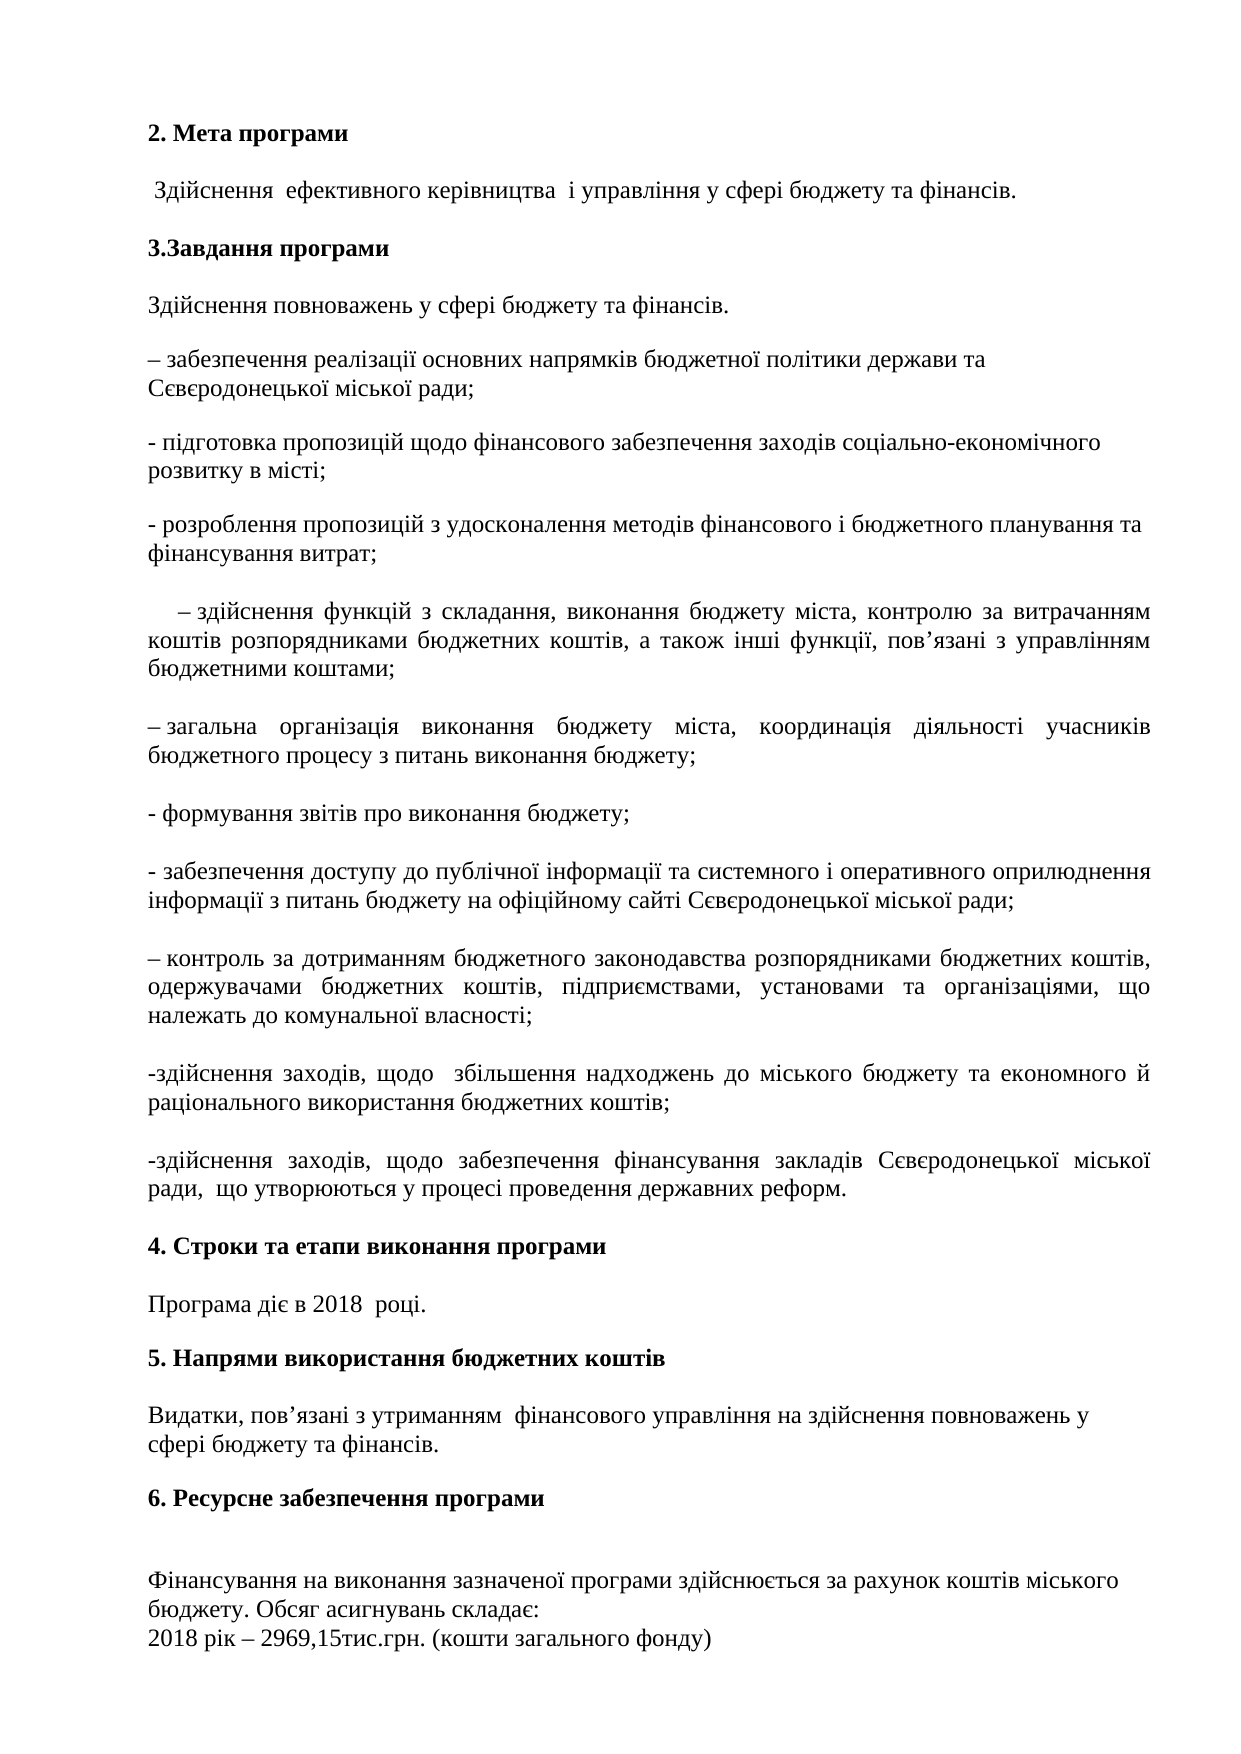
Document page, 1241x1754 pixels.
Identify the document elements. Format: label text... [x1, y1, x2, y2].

text 5. Напрями використання бюджетних коштів Видатки, пов’язані з утриманням фінансового управління на здійснення повноважень у сфері бюджету та фінансів. [148, 1343, 1152, 1458]
text –​ здійснення функцій з складання, виконання бюджету міста, контролю за витрачанням коштів розпорядниками бюджетних коштів, а також інші функції, пов’язані з управлінням бюджетними коштами; [148, 596, 1152, 682]
text 4. Строки та етапи виконання програми Програма діє в 2018 році. [148, 1231, 1152, 1318]
text –​ забезпечення реалізації основних напрямків бюджетної політики держави та Сєвєродонецької міської ради; [148, 344, 1152, 402]
text Фінансування на виконання зазначеної програми здійснюється за рахунок коштів міського бюджету. Обсяг асигнувань складає: 2018 рік – 2969,15тис.грн. (кошти загального фонду) [148, 1536, 1152, 1651]
text - розроблення пропозицій з удосконалення методів фінансового і бюджетного планування та фінансування витрат; [148, 509, 1152, 567]
text - забезпечення доступу до публічної інформації та системного і оперативного оприлюднення інформації з питань бюджету на офіційному сайті Сєвєродонецької міської ради; [148, 856, 1152, 913]
text -здійснення заходів, щодо забезпечення фінансування закладів Сєвєродонецької міської ради, що утворюються у процесі проведення державних реформ. [148, 1145, 1152, 1202]
text -здійснення заходів, щодо збільшення надходжень до міського бюджету та економного й раціонального використання бюджетних коштів; [148, 1058, 1152, 1116]
text 2. Мета програми Здійснення ефективного керівництва і управління у сфері бюджету та фінансів. [148, 118, 1152, 204]
text - формування звітів про виконання бюджету; [148, 798, 1152, 827]
text –​ контроль за дотриманням бюджетного законодавства розпорядниками бюджетних коштів, одержувачами бюджетних коштів, підприємствами, установами та організаціями, що належать до комунальної власності; [148, 943, 1152, 1029]
text 6. Ресурсне забезпечення програми [148, 1483, 1152, 1511]
text - підготовка пропозицій щодо фінансового забезпечення заходів соціально-економічного розвитку в місті; [148, 427, 1152, 484]
text –​ загальна організація виконання бюджету міста, координація діяльності учасників бюджетного процесу з питань виконання бюджету; [148, 711, 1152, 769]
text 3.Завдання програми Здійснення повноважень у сфері бюджету та фінансів. [148, 204, 1152, 319]
